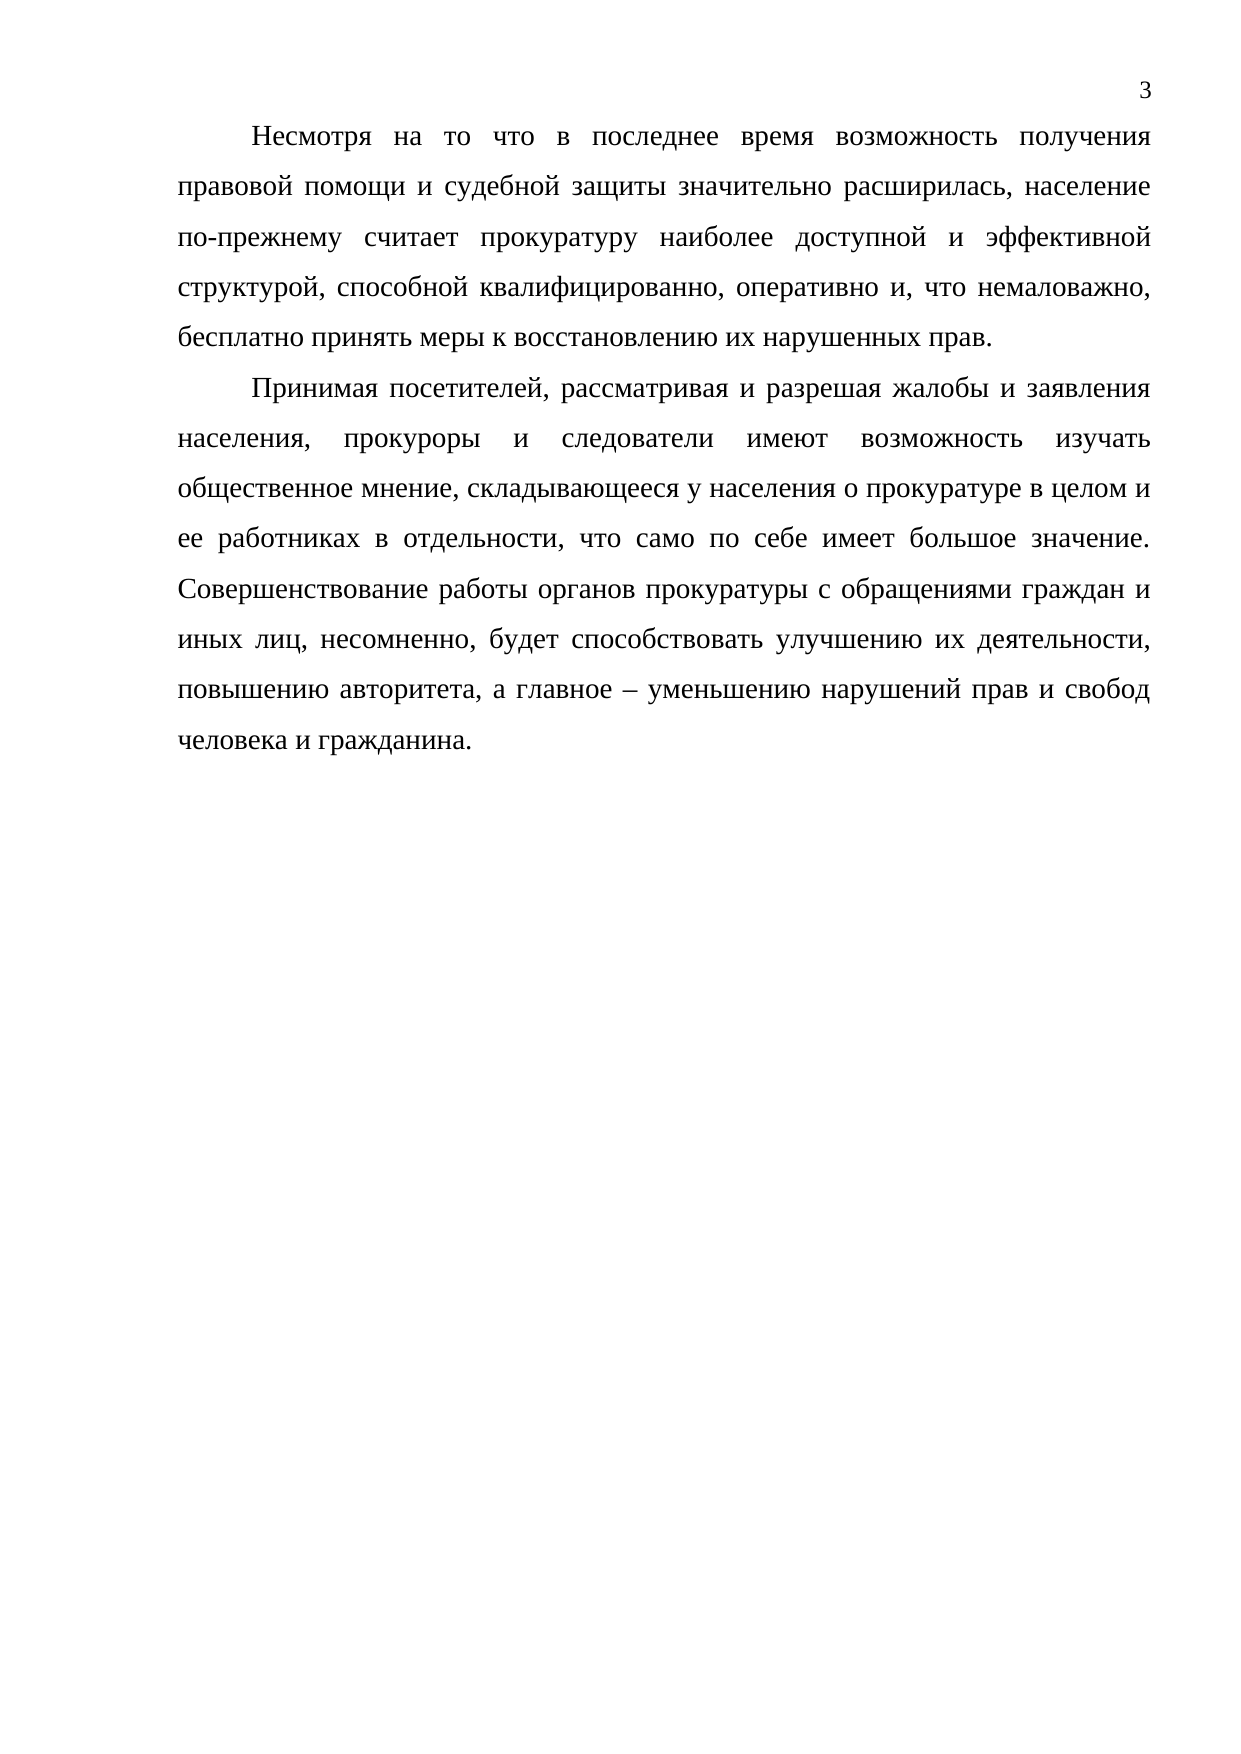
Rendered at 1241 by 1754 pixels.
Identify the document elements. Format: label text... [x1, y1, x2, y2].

text Несмотря на то что в последнее время возможность получения правовой помощи и судебной защиты значительно расширилась, население по-прежнему считает прокуратуру наиболее доступной и эффективной структурой, способной квалифицированно, оперативно и, что немаловажно, бесплатно принять меры к восстановлению их нарушенных прав. [177, 118, 1152, 353]
text Принимая посетителей, рассматривая и разрешая жалобы и заявления населения, прокуроры и следователи имеют возможность изучать общественное мнение, складывающееся у населения о прокуратуре в целом и ее работниках в отдельности, что само по себе имеет большое значение. Совершенствование работы органов прокуратуры с обращениями граждан и иных лиц, несомненно, будет способствовать улучшению их деятельности, повышению авторитета, а главное – уменьшению нарушений прав и свобод человека и гражданина. [177, 370, 1152, 755]
